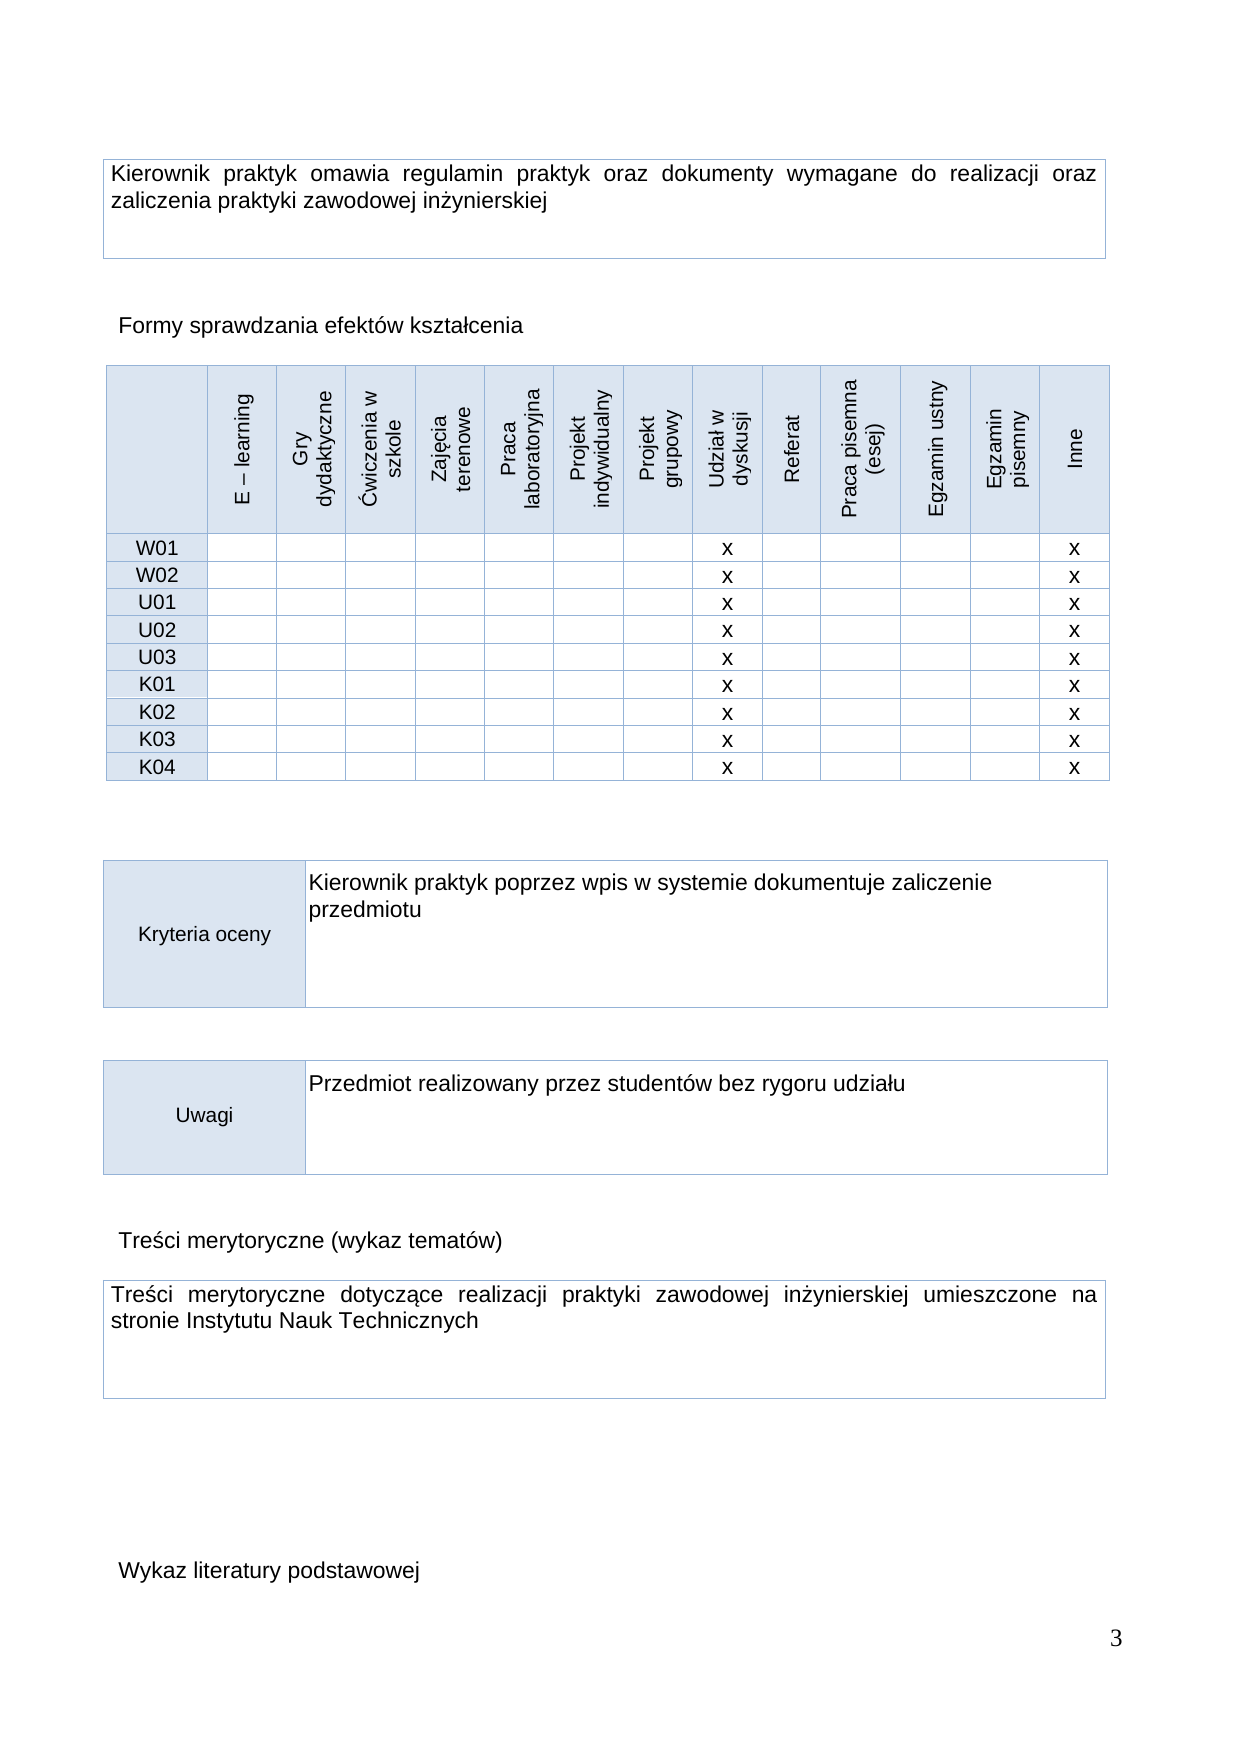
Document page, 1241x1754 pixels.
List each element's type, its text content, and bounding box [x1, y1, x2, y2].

table_cell W02 [107, 562, 207, 588]
table_cell [277, 534, 345, 561]
table_cell [821, 699, 900, 725]
table_cell [901, 671, 970, 697]
table_cell [277, 589, 345, 615]
table_cell [971, 753, 1039, 780]
table_cell x [693, 534, 762, 561]
table_cell x [1040, 671, 1109, 697]
table_cell [208, 589, 276, 615]
table_cell [208, 699, 276, 725]
table_header Kierownik praktyk omawia regulamin praktyk oraz dokumenty wymagane do realizacji oraz zaliczenia praktyki zawodowej inżynierskiej [104, 160, 1105, 258]
table_cell [624, 753, 692, 780]
table_cell x [693, 562, 762, 588]
table_cell [554, 589, 623, 615]
table_cell x [693, 644, 762, 670]
table_cell [821, 616, 900, 643]
text Treści merytoryczne (wykaz tematów) [118, 1227, 1122, 1253]
table_header Praca pisemna (esej) [821, 366, 900, 533]
table_header Praca laboratoryjna [485, 366, 553, 533]
table_cell U02 [107, 616, 207, 643]
table_cell [554, 616, 623, 643]
table_cell x [1040, 589, 1109, 615]
table_header Kierownik praktyk poprzez wpis w systemie dokumentuje zaliczenie przedmiotu [306, 861, 1107, 1007]
table_cell [971, 589, 1039, 615]
table_cell [763, 589, 820, 615]
table_cell x [693, 671, 762, 697]
table_cell [346, 671, 415, 697]
table_cell K01 [107, 671, 207, 697]
table_cell [901, 534, 970, 561]
table_cell [208, 671, 276, 697]
table_cell [971, 726, 1039, 752]
table_cell [971, 616, 1039, 643]
table_header Egzamin pisemny [971, 366, 1039, 533]
table_cell [821, 726, 900, 752]
table_cell [346, 726, 415, 752]
table_cell [554, 562, 623, 588]
table_cell x [693, 616, 762, 643]
table_cell [763, 753, 820, 780]
table_cell [346, 534, 415, 561]
table_cell [901, 562, 970, 588]
table_cell [763, 562, 820, 588]
table_cell [277, 753, 345, 780]
table_cell [277, 699, 345, 725]
table_cell [901, 726, 970, 752]
table_cell [277, 671, 345, 697]
table_header Egzamin ustny [901, 366, 970, 533]
table_header Udział w dyskusji [693, 366, 762, 533]
table_cell [971, 534, 1039, 561]
table_cell x [1040, 699, 1109, 725]
table_cell [763, 534, 820, 561]
table_header [107, 366, 207, 533]
table_cell [416, 644, 484, 670]
table_cell [208, 726, 276, 752]
table_cell [971, 699, 1039, 725]
table_cell [485, 562, 553, 588]
table_cell [485, 534, 553, 561]
text Formy sprawdzania efektów kształcenia [118, 312, 1122, 338]
table_cell [485, 753, 553, 780]
table_cell [277, 644, 345, 670]
table_cell [416, 726, 484, 752]
table_cell K03 [107, 726, 207, 752]
table_cell [277, 616, 345, 643]
table_cell x [1040, 753, 1109, 780]
table_cell U03 [107, 644, 207, 670]
table_cell [901, 616, 970, 643]
table_cell [821, 562, 900, 588]
table_cell x [1040, 562, 1109, 588]
table_cell [624, 589, 692, 615]
table_cell [208, 644, 276, 670]
table_cell [416, 589, 484, 615]
table_cell [624, 562, 692, 588]
table_cell [208, 534, 276, 561]
table_cell [821, 644, 900, 670]
text Wykaz literatury podstawowej [118, 1557, 1122, 1584]
table_cell [763, 616, 820, 643]
table_cell x [1040, 644, 1109, 670]
table_cell [554, 753, 623, 780]
table_cell [971, 562, 1039, 588]
table_cell [485, 726, 553, 752]
table_cell [485, 671, 553, 697]
table_cell [346, 589, 415, 615]
table_cell x [693, 699, 762, 725]
table_cell [416, 753, 484, 780]
table_cell [821, 753, 900, 780]
table_cell K04 [107, 753, 207, 780]
table_cell [485, 644, 553, 670]
table_cell [554, 726, 623, 752]
table_cell [821, 534, 900, 561]
table_cell x [693, 753, 762, 780]
table_cell [901, 699, 970, 725]
table_cell [208, 562, 276, 588]
table_header Ćwiczenia w szkole [346, 366, 415, 533]
table_cell [821, 589, 900, 615]
table_cell [624, 534, 692, 561]
table_header Inne [1040, 366, 1109, 533]
table_cell [416, 671, 484, 697]
table_cell [901, 753, 970, 780]
table_cell [624, 671, 692, 697]
table_header Zajęcia terenowe [416, 366, 484, 533]
table_header Treści merytoryczne dotyczące realizacji praktyki zawodowej inżynierskiej umieszczone na stronie Instytutu Nauk Technicznych [104, 1281, 1105, 1398]
table_cell [624, 644, 692, 670]
table_cell [763, 699, 820, 725]
table_header E – learning [208, 366, 276, 533]
table_cell x [693, 589, 762, 615]
table_cell [346, 644, 415, 670]
table_cell [763, 726, 820, 752]
table_header Referat [763, 366, 820, 533]
table_header Przedmiot realizowany przez studentów bez rygoru udziału [306, 1061, 1107, 1174]
table_cell U01 [107, 589, 207, 615]
table_cell [554, 699, 623, 725]
table_cell [821, 671, 900, 697]
table_cell [346, 753, 415, 780]
table_cell [416, 534, 484, 561]
table_cell [346, 699, 415, 725]
table_header Projekt indywidualny [554, 366, 623, 533]
table_cell [554, 644, 623, 670]
table_cell [901, 644, 970, 670]
table_cell [416, 616, 484, 643]
table_cell [485, 589, 553, 615]
table_cell K02 [107, 699, 207, 725]
table_cell [277, 726, 345, 752]
table_cell [346, 562, 415, 588]
table_cell x [1040, 534, 1109, 561]
table_cell [763, 671, 820, 697]
table_cell [485, 616, 553, 643]
table_cell [971, 671, 1039, 697]
table_cell [277, 562, 345, 588]
table_cell [416, 699, 484, 725]
table_cell x [693, 726, 762, 752]
table_cell [763, 644, 820, 670]
table_cell [624, 616, 692, 643]
table_cell x [1040, 726, 1109, 752]
table_cell [208, 753, 276, 780]
table_header Uwagi [104, 1061, 305, 1174]
table_header Gry dydaktyczne [277, 366, 345, 533]
table_cell [485, 699, 553, 725]
table_header Projekt grupowy [624, 366, 692, 533]
table_cell [554, 671, 623, 697]
table_cell [554, 534, 623, 561]
table_header Kryteria oceny [104, 861, 305, 1007]
table_cell [416, 562, 484, 588]
table_cell [208, 616, 276, 643]
table_cell [624, 699, 692, 725]
table_cell [624, 726, 692, 752]
table_cell [346, 616, 415, 643]
table_cell x [1040, 616, 1109, 643]
table_cell [901, 589, 970, 615]
table_cell [971, 644, 1039, 670]
table_cell W01 [107, 534, 207, 561]
